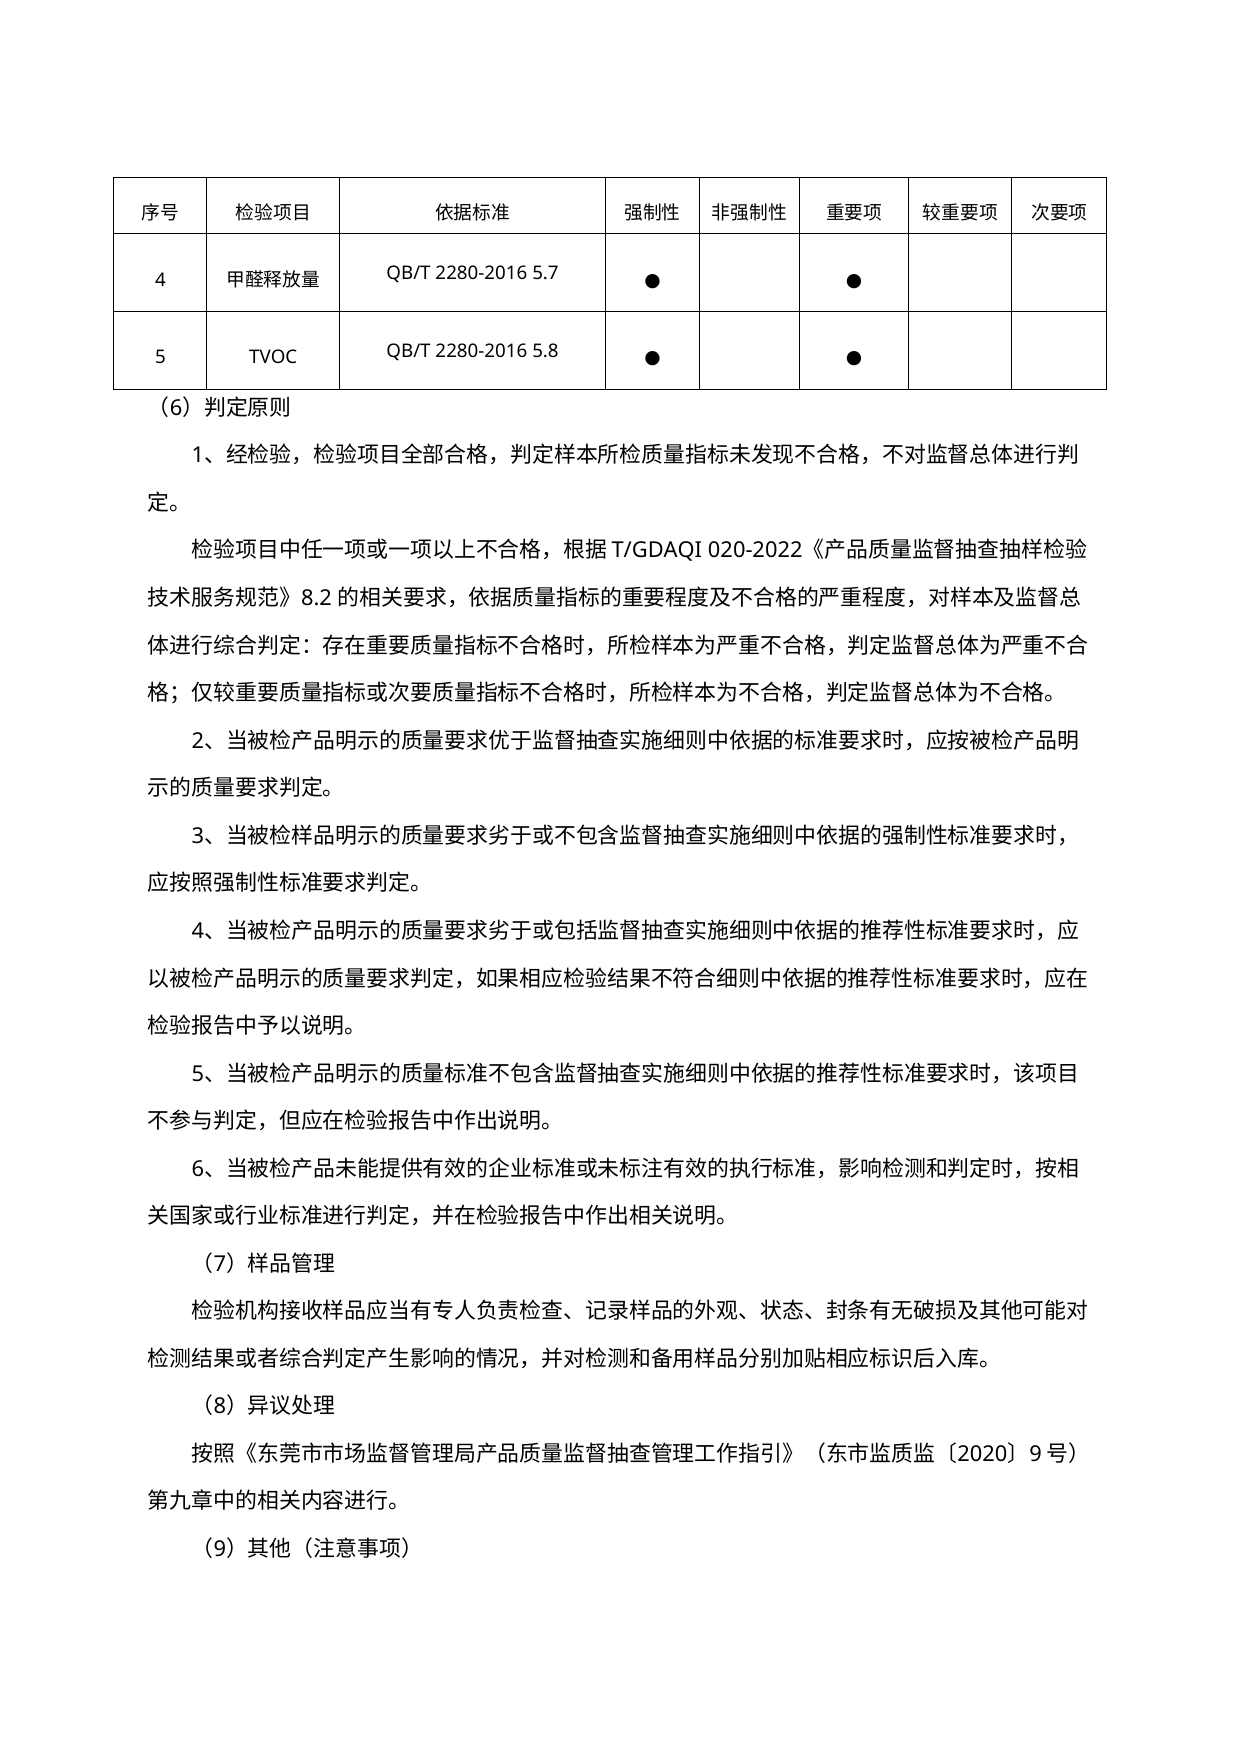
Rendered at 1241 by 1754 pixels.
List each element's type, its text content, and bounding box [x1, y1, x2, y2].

text 按照《东莞市市场监督管理局产品质量监督抽查管理工作指引》（东市监质监〔2020〕9号）第九章中的相关内容进行。 [148, 1436, 1092, 1515]
text 检验项目中任一项或一项以上不合格，根据T/GDAQI 020-2022《产品质量监督抽查抽样检验技术服务规范》8.2 的相关要求，依据质量指标的重要程度及不合格的严重程度，对样本及监督总体进行综合判定：存在重要质量指标不合格时，所检样本为严重不合格，判定监督总体为严重不合格；仅较重要质量指标或次要质量指标不合格时，所检样本为不合格，判定监督总体为不合格。 [148, 532, 1092, 707]
table_cell [909, 234, 1011, 311]
table_cell ● [606, 234, 699, 311]
text 4、当被检产品明示的质量要求劣于或包括监督抽查实施细则中依据的推荐性标准要求时，应以被检产品明示的质量要求判定，如果相应检验结果不符合细则中依据的推荐性标准要求时，应在检验报告中予以说明。 [148, 913, 1092, 1040]
table_header 强制性 [606, 178, 699, 233]
table_cell TVOC [207, 312, 339, 389]
table_cell 4 [114, 234, 206, 311]
table_cell 5 [114, 312, 206, 389]
table_header 序号 [114, 178, 206, 233]
table_cell [700, 312, 799, 389]
table_cell ● [800, 312, 908, 389]
text （6）判定原则 [148, 390, 1092, 422]
text 6、当被检产品未能提供有效的企业标准或未标注有效的执行标准，影响检测和判定时，按相关国家或行业标准进行判定，并在检验报告中作出相关说明。 [148, 1151, 1092, 1230]
text （7）样品管理 [148, 1246, 1092, 1277]
text 1、经检验，检验项目全部合格，判定样本所检质量指标未发现不合格，不对监督总体进行判定。 [148, 437, 1092, 517]
table_header 次要项 [1012, 178, 1106, 233]
text 2、当被检产品明示的质量要求优于监督抽查实施细则中依据的标准要求时，应按被检产品明示的质量要求判定。 [148, 723, 1092, 802]
table_cell QB/T 2280-2016 5.8 [340, 312, 605, 389]
text 检验机构接收样品应当有专人负责检查、记录样品的外观、状态、封条有无破损及其他可能对检测结果或者综合判定产生影响的情况，并对检测和备用样品分别加贴相应标识后入库。 [148, 1293, 1092, 1372]
table_header 重要项 [800, 178, 908, 233]
text （8）异议处理 [148, 1388, 1092, 1420]
table_header 非强制性 [700, 178, 799, 233]
table_cell QB/T 2280-2016 5.7 [340, 234, 605, 311]
text 3、当被检样品明示的质量要求劣于或不包含监督抽查实施细则中依据的强制性标准要求时，应按照强制性标准要求判定。 [148, 818, 1092, 897]
text 5、当被检产品明示的质量标准不包含监督抽查实施细则中依据的推荐性标准要求时，该项目不参与判定，但应在检验报告中作出说明。 [148, 1056, 1092, 1135]
table_cell [909, 312, 1011, 389]
table_cell [700, 234, 799, 311]
table_cell [1012, 234, 1106, 311]
table_header 依据标准 [340, 178, 605, 233]
table_header 较重要项 [909, 178, 1011, 233]
table_cell 甲醛释放量 [207, 234, 339, 311]
table_cell ● [606, 312, 699, 389]
table_header 检验项目 [207, 178, 339, 233]
text （9）其他（注意事项） [148, 1531, 1092, 1563]
table_cell ● [800, 234, 908, 311]
table_cell [1012, 312, 1106, 389]
